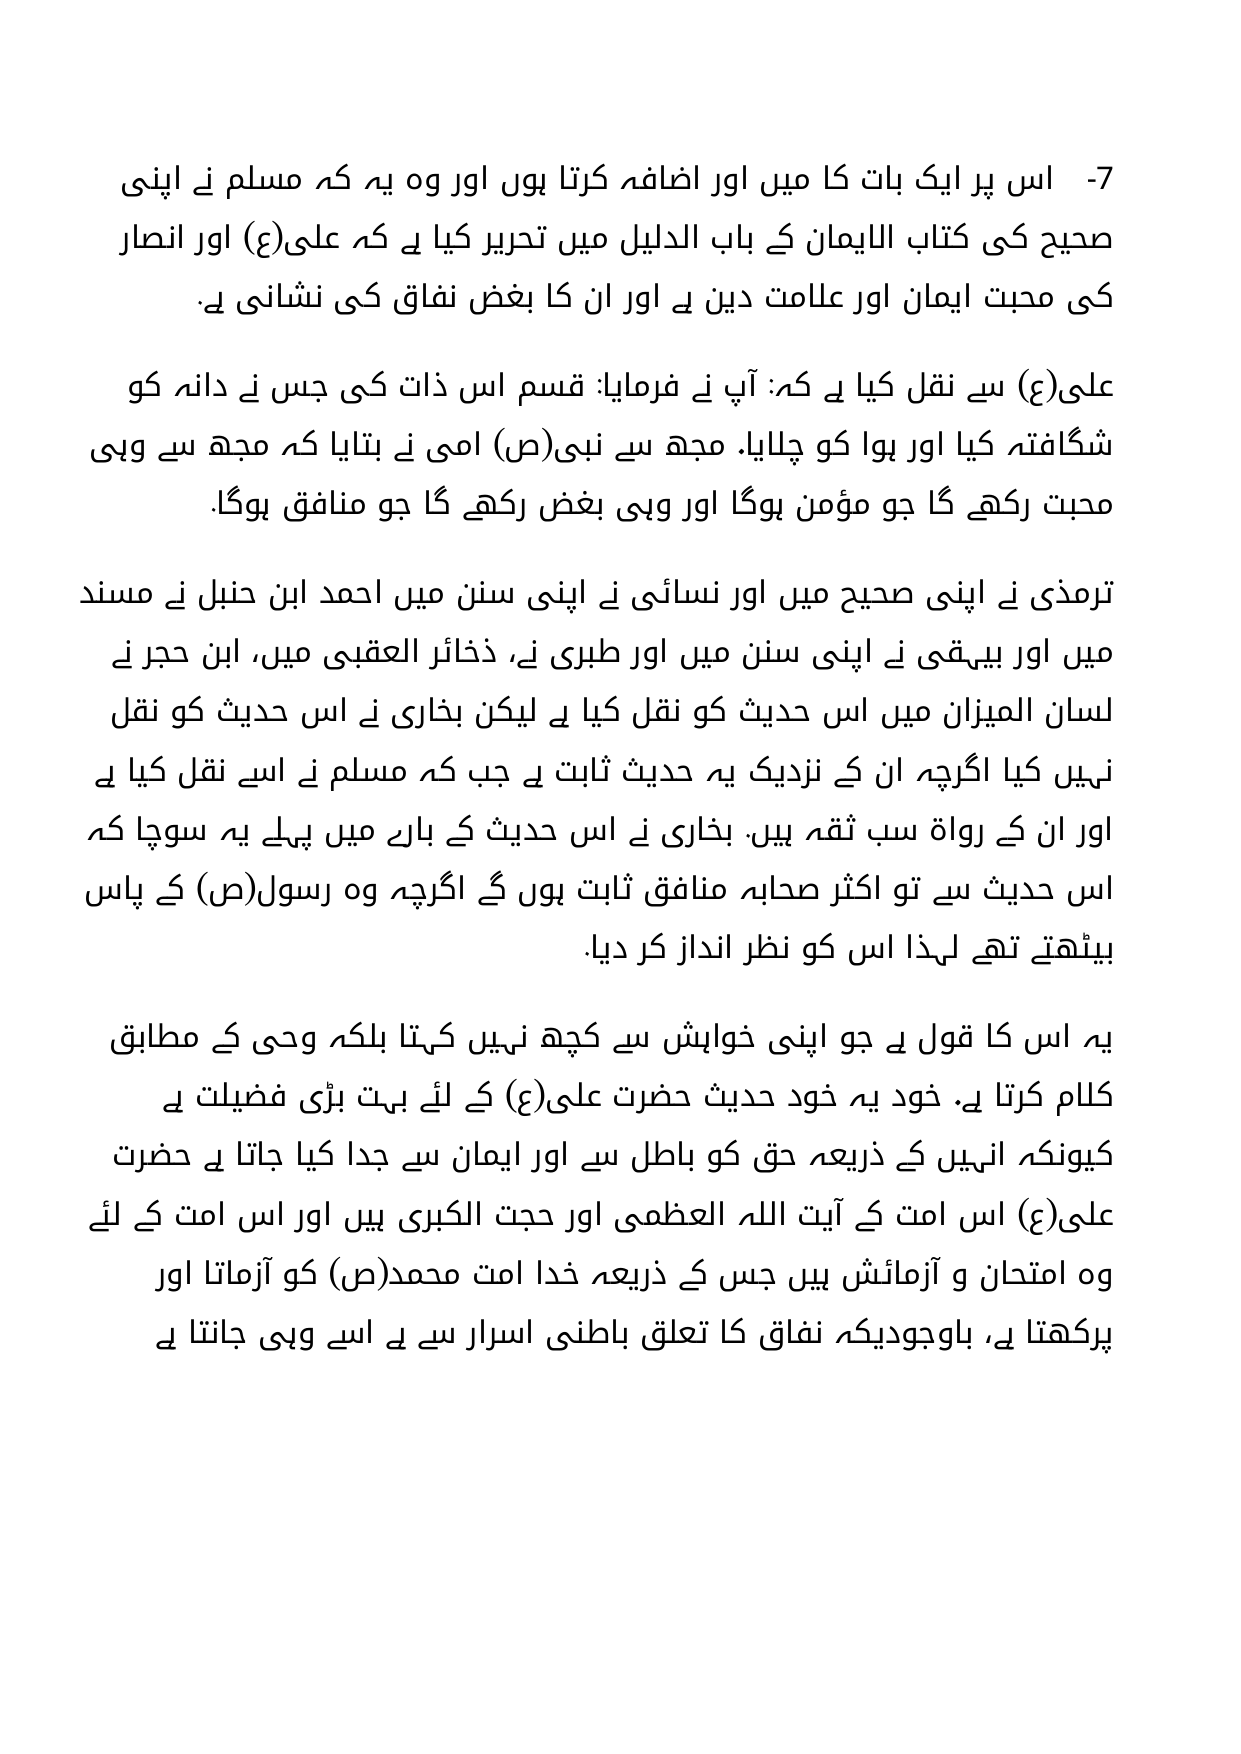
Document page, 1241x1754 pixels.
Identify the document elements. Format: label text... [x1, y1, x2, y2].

text 7- اس پر ایک بات کا میں اور اضافہ کرتا ہوں اور وہ یہ کہ مسلم نے اپنی صحیح کی کتاب الایمان کے باب الدلیل میں تحریر کیا ہے کہ علی(ع) اور انصار کی محبت ایمان اور علامت دین ہے اور ان کا بغض نفاق کی نشانی ہے. [72, 149, 1114, 327]
text علی(ع) سے نقل کیا ہے کہ: آپ نے فرمایا: قسم اس ذات کی جس نے دانہ کو شگافتہ کیا اور ہوا کو چلایا. مجھ سے نبی(ص) امی نے بتایا کہ مجھ سے وہی محبت رکھے گا جو مؤمن ہوگا اور وہی بغض رکھے گا جو منافق ہوگا. [72, 356, 1114, 534]
text ترمذی نے اپنی صحیح میں اور نسائی نے اپنی سنن میں احمد ابن حنبل نے مسند میں اور بیہقی نے اپنی سنن میں اور طبری نے، ذخائر العقبی میں، ابن حجر نے لسان المیزان میں اس حدیث کو نقل کیا ہے لیکن بخاری نے اس حدیث کو نقل نہیں کیا اگرچہ ان کے نزدیک یہ حدیث ثابت ہے جب کہ مسلم نے اسے نقل کیا ہے اور ان کے رواة سب ثقہ ہیں. بخاری نے اس حدیث کے بارے میں پہلے یہ سوچا کہ اس حدیث سے تو اکثر صحابہ منافق ثابت ہوں گے اگرچہ وہ رسول(ص) کے پاس بیٹھتے تھے لہذا اس کو نظر انداز کر دیا. [72, 563, 1114, 978]
text یہ اس کا قول ہے جو اپنی خواہش سے کچھ نہیں کہتا بلکہ وحی کے مطابق کلام کرتا ہے. خود یہ خود حدیث حضرت علی(ع) کے لئے بہت بڑی فضیلت ہے کیونکہ انہیں کے ذریعہ حق کو باطل سے اور ایمان سے جدا کیا جاتا ہے حضرت علی(ع) اس امت کے آیت اللہ العظمی اور حجت الکبری ہیں اور اس امت کے لئے وہ امتحان و آزمائش ہیں جس کے ذریعہ خدا امت محمد(ص) کو آزماتا اور پرکھتا ہے، باوجودیکہ نفاق کا تعلق باطنی اسرار سے ہے اسے وہی جانتا ہے [72, 1007, 1114, 1363]
